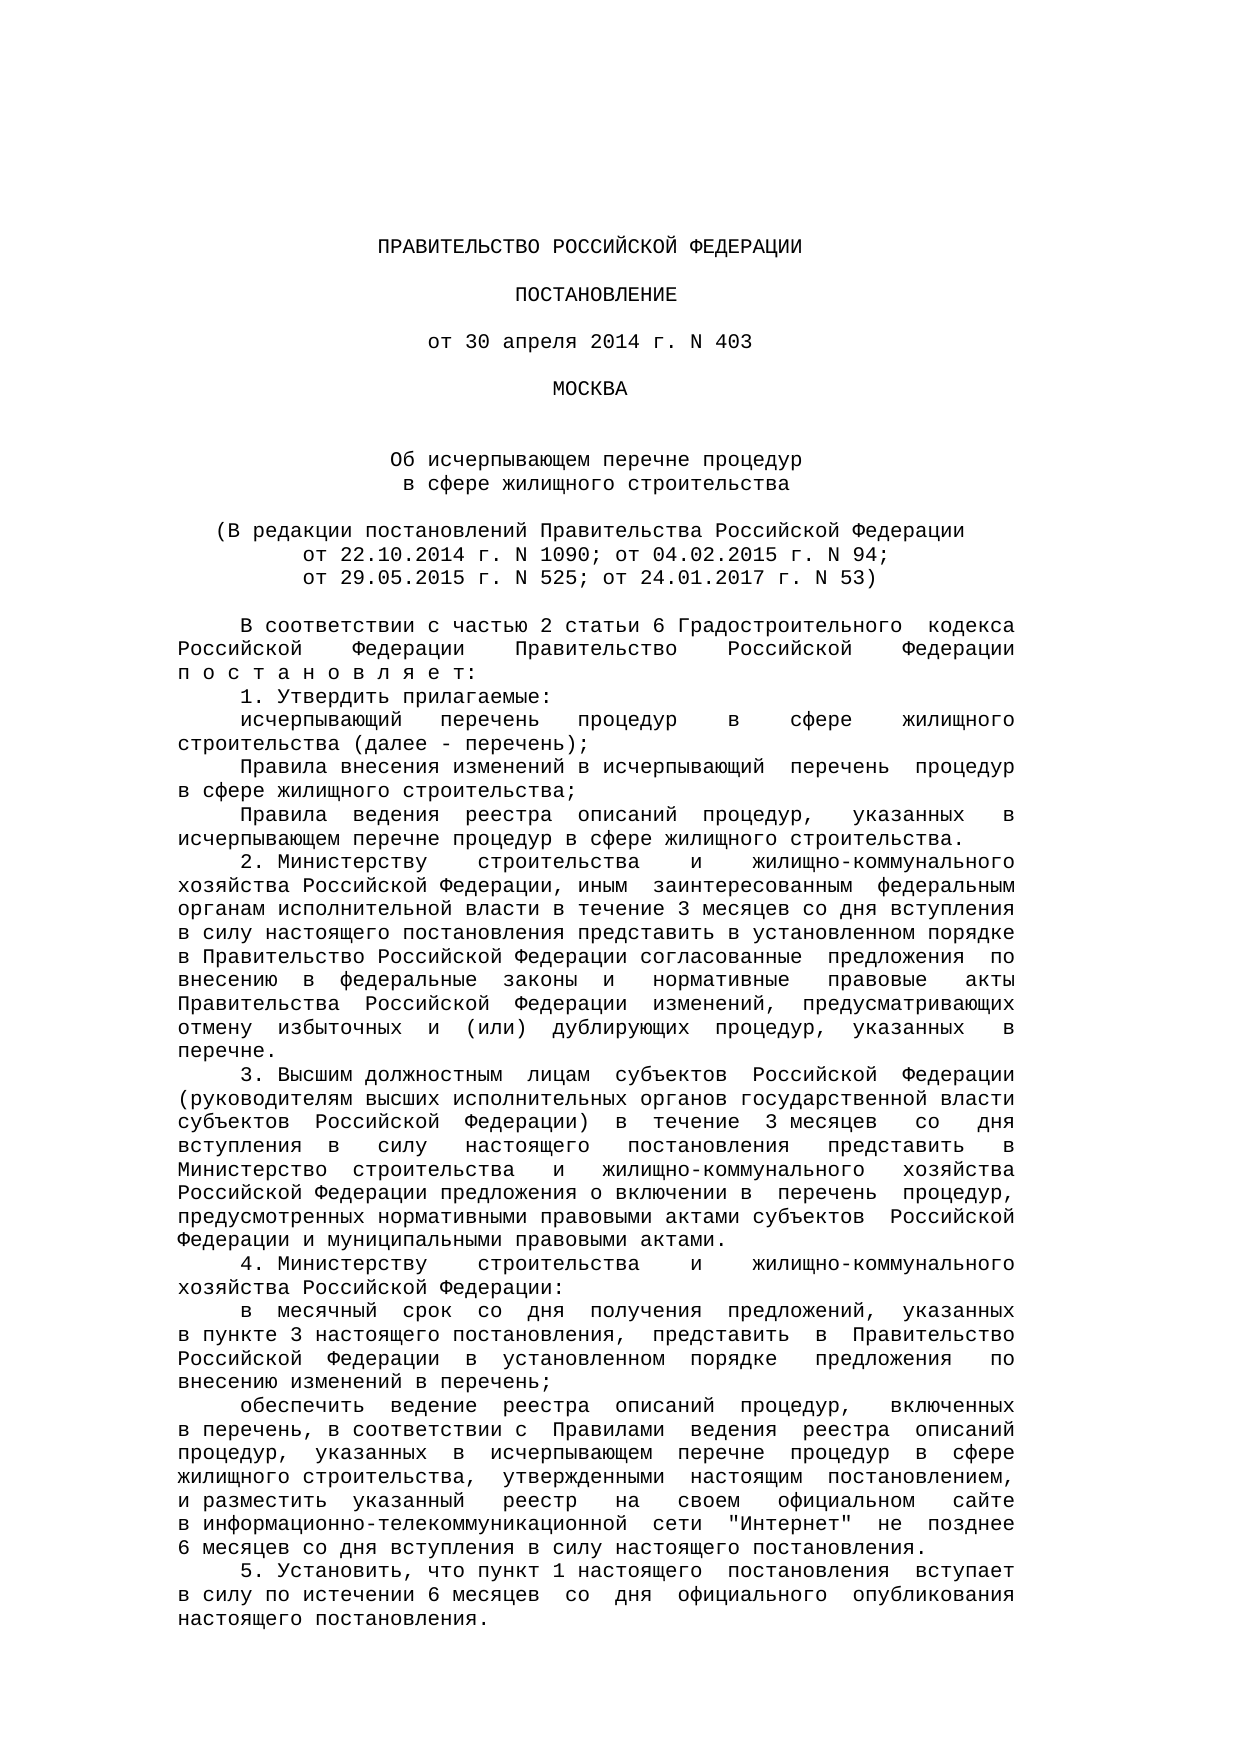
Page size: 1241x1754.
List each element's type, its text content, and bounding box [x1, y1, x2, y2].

text 5. Установить, что пункт 1 настоящего постановления вступает [177, 1561, 1152, 1584]
text обеспечить ведение реестра описаний процедур, включенных [177, 1395, 1152, 1419]
text в сфере жилищного строительства; [177, 780, 1152, 804]
text от 30 апреля 2014 г. N 403 [177, 331, 1152, 354]
text в силу настоящего постановления представить в установленном порядке [177, 922, 1152, 946]
text 1. Утвердить прилагаемые: [177, 686, 1152, 709]
text ПРАВИТЕЛЬСТВО РОССИЙСКОЙ ФЕДЕРАЦИИ [177, 236, 1152, 260]
text внесению изменений в перечень; [177, 1371, 1152, 1395]
text от 22.10.2014 г. N 1090; от 04.02.2015 г. N 94; [177, 544, 1152, 567]
text п о с т а н о в л я е т: [177, 662, 1152, 686]
text внесению в федеральные законы и нормативные правовые акты [177, 969, 1152, 993]
text жилищного строительства, утвержденными настоящим постановлением, [177, 1466, 1152, 1489]
text Об исчерпывающем перечне процедур [177, 449, 1152, 473]
text Правила ведения реестра описаний процедур, указанных в [177, 804, 1152, 827]
text МОСКВА [177, 378, 1152, 402]
text (В редакции постановлений Правительства Российской Федерации [177, 520, 1152, 544]
text в месячный срок со дня получения предложений, указанных [177, 1300, 1152, 1324]
text вступления в силу настоящего постановления представить в [177, 1135, 1152, 1158]
text В соответствии с частью 2 статьи 6 Градостроительного кодекса [177, 615, 1152, 638]
text в Правительство Российской Федерации согласованные предложения по [177, 946, 1152, 969]
text Российской Федерации Правительство Российской Федерации [177, 638, 1152, 662]
text в информационно-телекоммуникационной сети "Интернет" не позднее [177, 1513, 1152, 1537]
text Министерство строительства и жилищно-коммунального хозяйства [177, 1158, 1152, 1182]
text Правительства Российской Федерации изменений, предусматривающих [177, 993, 1152, 1017]
text в сфере жилищного строительства [177, 473, 1152, 496]
text от 29.05.2015 г. N 525; от 24.01.2017 г. N 53) [177, 567, 1152, 591]
text (руководителям высших исполнительных органов государственной власти [177, 1088, 1152, 1111]
text 6 месяцев со дня вступления в силу настоящего постановления. [177, 1537, 1152, 1561]
text исчерпывающем перечне процедур в сфере жилищного строительства. [177, 827, 1152, 851]
text в силу по истечении 6 месяцев со дня официального опубликования [177, 1584, 1152, 1608]
text исчерпывающий перечень процедур в сфере жилищного [177, 709, 1152, 733]
text хозяйства Российской Федерации, иным заинтересованным федеральным [177, 875, 1152, 898]
text предусмотренных нормативными правовыми актами субъектов Российской [177, 1206, 1152, 1229]
text хозяйства Российской Федерации: [177, 1277, 1152, 1300]
text перечне. [177, 1040, 1152, 1064]
text в перечень, в соответствии с Правилами ведения реестра описаний [177, 1419, 1152, 1442]
text Федерации и муниципальными правовыми актами. [177, 1229, 1152, 1253]
text 3. Высшим должностным лицам субъектов Российской Федерации [177, 1064, 1152, 1088]
text строительства (далее - перечень); [177, 733, 1152, 757]
text в пункте 3 настоящего постановления, представить в Правительство [177, 1324, 1152, 1348]
text Российской Федерации предложения о включении в перечень процедур, [177, 1182, 1152, 1206]
text отмену избыточных и (или) дублирующих процедур, указанных в [177, 1017, 1152, 1040]
text 2. Министерству строительства и жилищно-коммунального [177, 851, 1152, 875]
text субъектов Российской Федерации) в течение 3 месяцев со дня [177, 1111, 1152, 1135]
text органам исполнительной власти в течение 3 месяцев со дня вступления [177, 898, 1152, 922]
text 4. Министерству строительства и жилищно-коммунального [177, 1253, 1152, 1277]
text и разместить указанный реестр на своем официальном сайте [177, 1489, 1152, 1513]
text настоящего постановления. [177, 1608, 1152, 1631]
text Правила внесения изменений в исчерпывающий перечень процедур [177, 757, 1152, 780]
text Российской Федерации в установленном порядке предложения по [177, 1348, 1152, 1371]
text ПОСТАНОВЛЕНИЕ [177, 284, 1152, 307]
text процедур, указанных в исчерпывающем перечне процедур в сфере [177, 1442, 1152, 1466]
